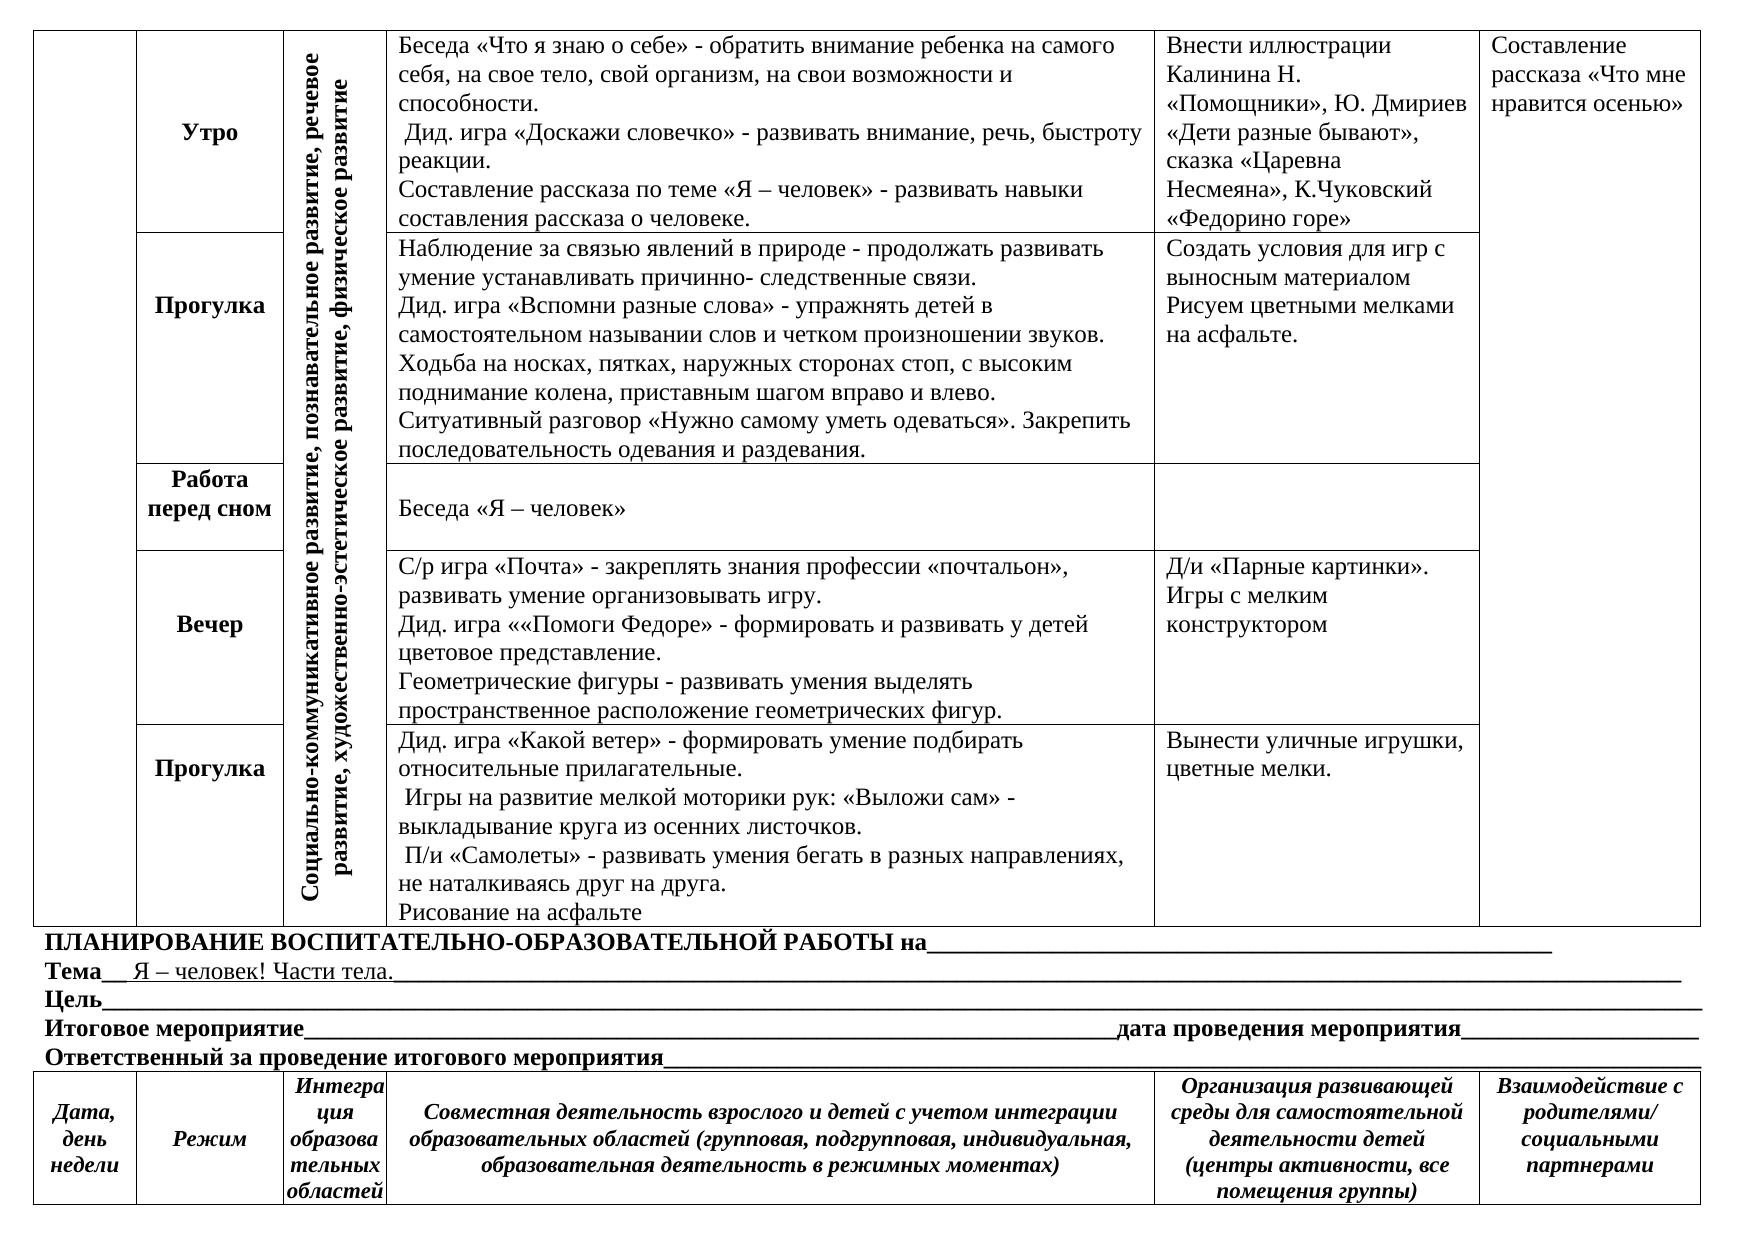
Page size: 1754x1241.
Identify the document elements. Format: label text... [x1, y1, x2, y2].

text Итоговое мероприятие_________________________________________________________________дата проведения мероприятия___________________ [44, 1013, 1713, 1042]
table_header Взаимодействие с родителями/ социальными партнерами [1480, 1072, 1700, 1204]
table_header Интеграция образовательных областей [284, 1072, 386, 1204]
table_cell С/р игра «Почта» - закреплять знания профессии «почтальон», развивать умение организовывать игру. Дид. игра ««Помоги Федоре» - формировать и развивать у детей цветовое представление. Геометрические фигуры - развивать умения выделять пространственное расположение геометрических фигур. [387, 551, 1154, 724]
table_header Совместная деятельность взрослого и детей с учетом интеграции образовательных областей (групповая, подгрупповая, индивидуальная, образовательная деятельность в режимных моментах) [387, 1072, 1154, 1204]
table_cell Составление рассказа «Что мне нравится осенью» [1480, 31, 1700, 926]
table_cell Прогулка [137, 233, 283, 463]
table_cell Социально-коммуникативное развитие, познавательное развитие, речевое развитие, художественно-эстетическое развитие, физическое развитие [284, 31, 386, 926]
table_cell [34, 31, 136, 926]
table_cell Утро [137, 31, 283, 232]
table_cell Дид. игра «Какой ветер» - формировать умение подбирать относительные прилагательные. Игры на развитие мелкой моторики рук: «Выложи сам» -выкладывание круга из осенних листочков. П/и «Самолеты» - развивать умения бегать в разных направлениях, не наталкиваясь друг на друга. Рисование на асфальте [387, 725, 1154, 926]
table_cell Создать условия для игр с выносным материалом Рисуем цветными мелками на асфальте. [1155, 233, 1479, 463]
table_cell Прогулка [137, 725, 283, 926]
table_header Дата, день недели [34, 1072, 136, 1204]
table_cell [1155, 464, 1479, 550]
table_header Организация развивающей среды для самостоятельной деятельности детей (центры активности, все помещения группы) [1155, 1072, 1479, 1204]
table_cell Д/и «Парные картинки». Игры с мелким конструктором [1155, 551, 1479, 724]
table_cell Внести иллюстрации Калинина Н. «Помощники», Ю. Дмириев «Дети разные бывают», сказка «Царевна Несмеяна», К.Чуковский «Федорино горе» [1155, 31, 1479, 232]
table_cell Беседа «Что я знаю о себе» - обратить внимание ребенка на самого себя, на свое тело, свой организм, на свои возможности и способности. Дид. игра «Доскажи словечко» - развивать внимание, речь, быстроту реакции. Составление рассказа по теме «Я – человек» - развивать навыки составления рассказа о человеке. [387, 31, 1154, 232]
text Цель________________________________________________________________________________________________________________________________ [44, 984, 1713, 1013]
text Тема__ Я – человек! Части тела._______________________________________________________________________________________________________ [44, 956, 1713, 984]
table_cell Вынести уличные игрушки, цветные мелки. [1155, 725, 1479, 926]
text ПЛАНИРОВАНИЕ ВОСПИТАТЕЛЬНО-ОБРАЗОВАТЕЛЬНОЙ РАБОТЫ на__________________________________________________ [44, 927, 1713, 956]
table_cell Вечер [137, 551, 283, 724]
text Ответственный за проведение итогового мероприятия___________________________________________________________________________________ [44, 1042, 1713, 1071]
table_cell Наблюдение за связью явлений в природе - продолжать развивать умение устанавливать причинно- следственные связи. Дид. игра «Вспомни разные слова» - упражнять детей в самостоятельном назывании слов и четком произношении звуков. Ходьба на носках, пятках, наружных сторонах стоп, с высоким поднимание колена, приставным шагом вправо и влево. Ситуативный разговор «Нужно самому уметь одеваться». Закрепить последовательность одевания и раздевания. [387, 233, 1154, 463]
table_cell Беседа «Я – человек» [387, 464, 1154, 550]
table_cell Работа перед сном [137, 464, 283, 550]
table_header Режим [137, 1072, 283, 1204]
